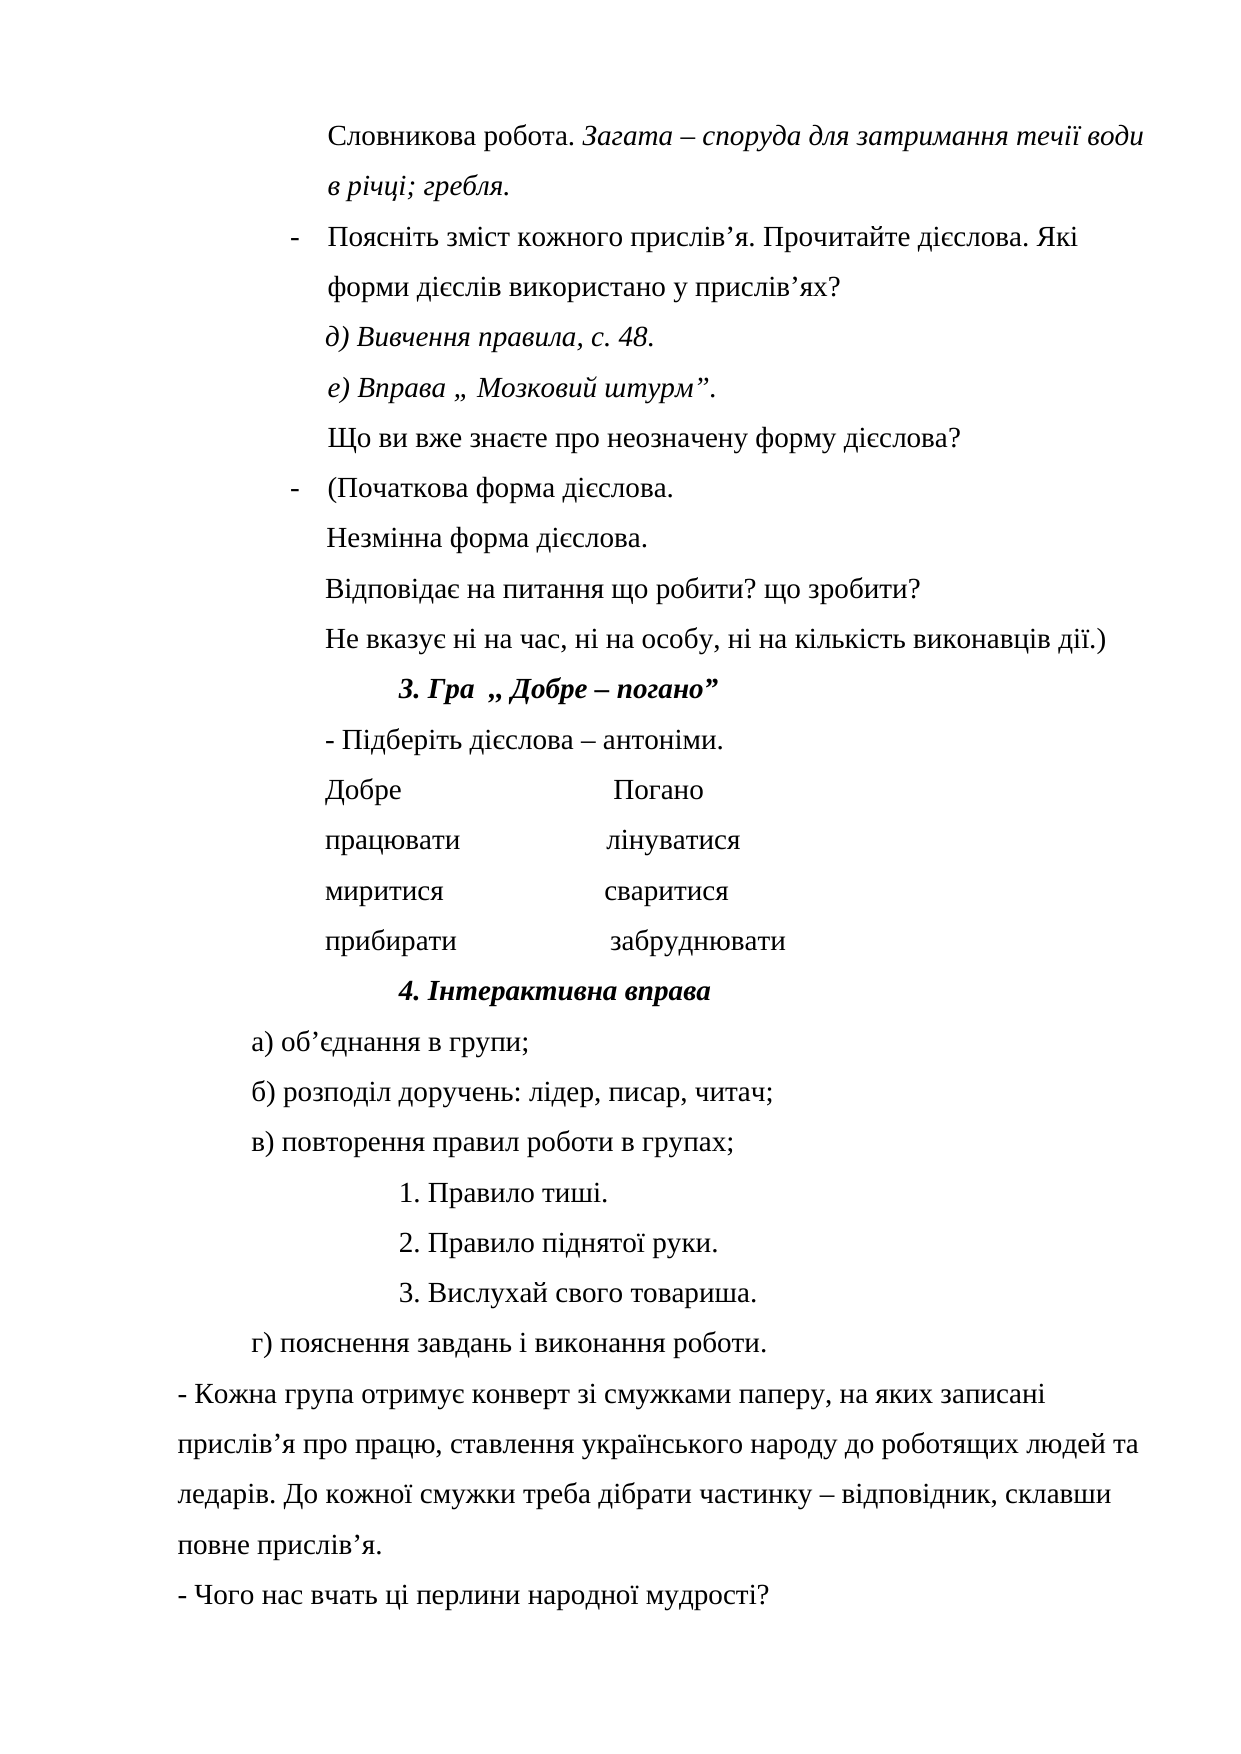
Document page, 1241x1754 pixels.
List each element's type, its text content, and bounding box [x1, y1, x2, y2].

text Що ви вже знаєте про неозначену форму дієслова? [327, 420, 1152, 453]
text Словникова робота. Загата – споруда для затримання течії води в річці; гребля. [327, 118, 1152, 202]
text е) Вправа „ Мозковий штурм”. [327, 370, 1152, 403]
text Відповідає на питання що робити? що зробити? [251, 571, 1152, 604]
text 3. Вислухай свого товариша. [177, 1275, 1152, 1309]
text Не вказує ні на час, ні на особу, ні на кількість виконавців дії.) [251, 621, 1152, 655]
text 4. Інтерактивна вправа [177, 973, 1152, 1007]
text д) Вивчення правила, с. 48. [290, 319, 1152, 353]
text а) об’єднання в групи; [177, 1024, 1152, 1057]
text Незмінна форма дієслова. [290, 521, 1152, 554]
text прибирати забруднювати [177, 923, 1152, 957]
text працювати лінуватися [251, 822, 1152, 856]
list (Початкова форма дієслова. [290, 470, 1152, 504]
text миритися сваритися [177, 873, 1152, 906]
text - Підберіть дієслова – антоніми. [251, 722, 1152, 755]
list Поясніть зміст кожного прислів’я. Прочитайте дієслова. Які форми дієслів використано у прислів’ях? [290, 219, 1152, 303]
text 2. Правило піднятої руки. [177, 1225, 1152, 1258]
text - Кожна група отримує конверт зі смужками паперу, на яких записані прислів’я про працю, ставлення українського народу до роботящих людей та ледарів. До кожної смужки треба дібрати частинку – відповідник, склавши повне прислів’я. [177, 1376, 1152, 1560]
text г) пояснення завдань і виконання роботи. [177, 1326, 1152, 1359]
text в) повторення правил роботи в групах; [177, 1124, 1152, 1158]
text 3. Гра ,, Добре – погано” [177, 672, 1152, 705]
text Добре Погано [251, 772, 1152, 806]
text - Чого нас вчать ці перлини народної мудрості? [177, 1577, 1152, 1611]
text б) розподіл доручень: лідер, писар, читач; [177, 1074, 1152, 1108]
text 1. Правило тиші. [177, 1175, 1152, 1208]
